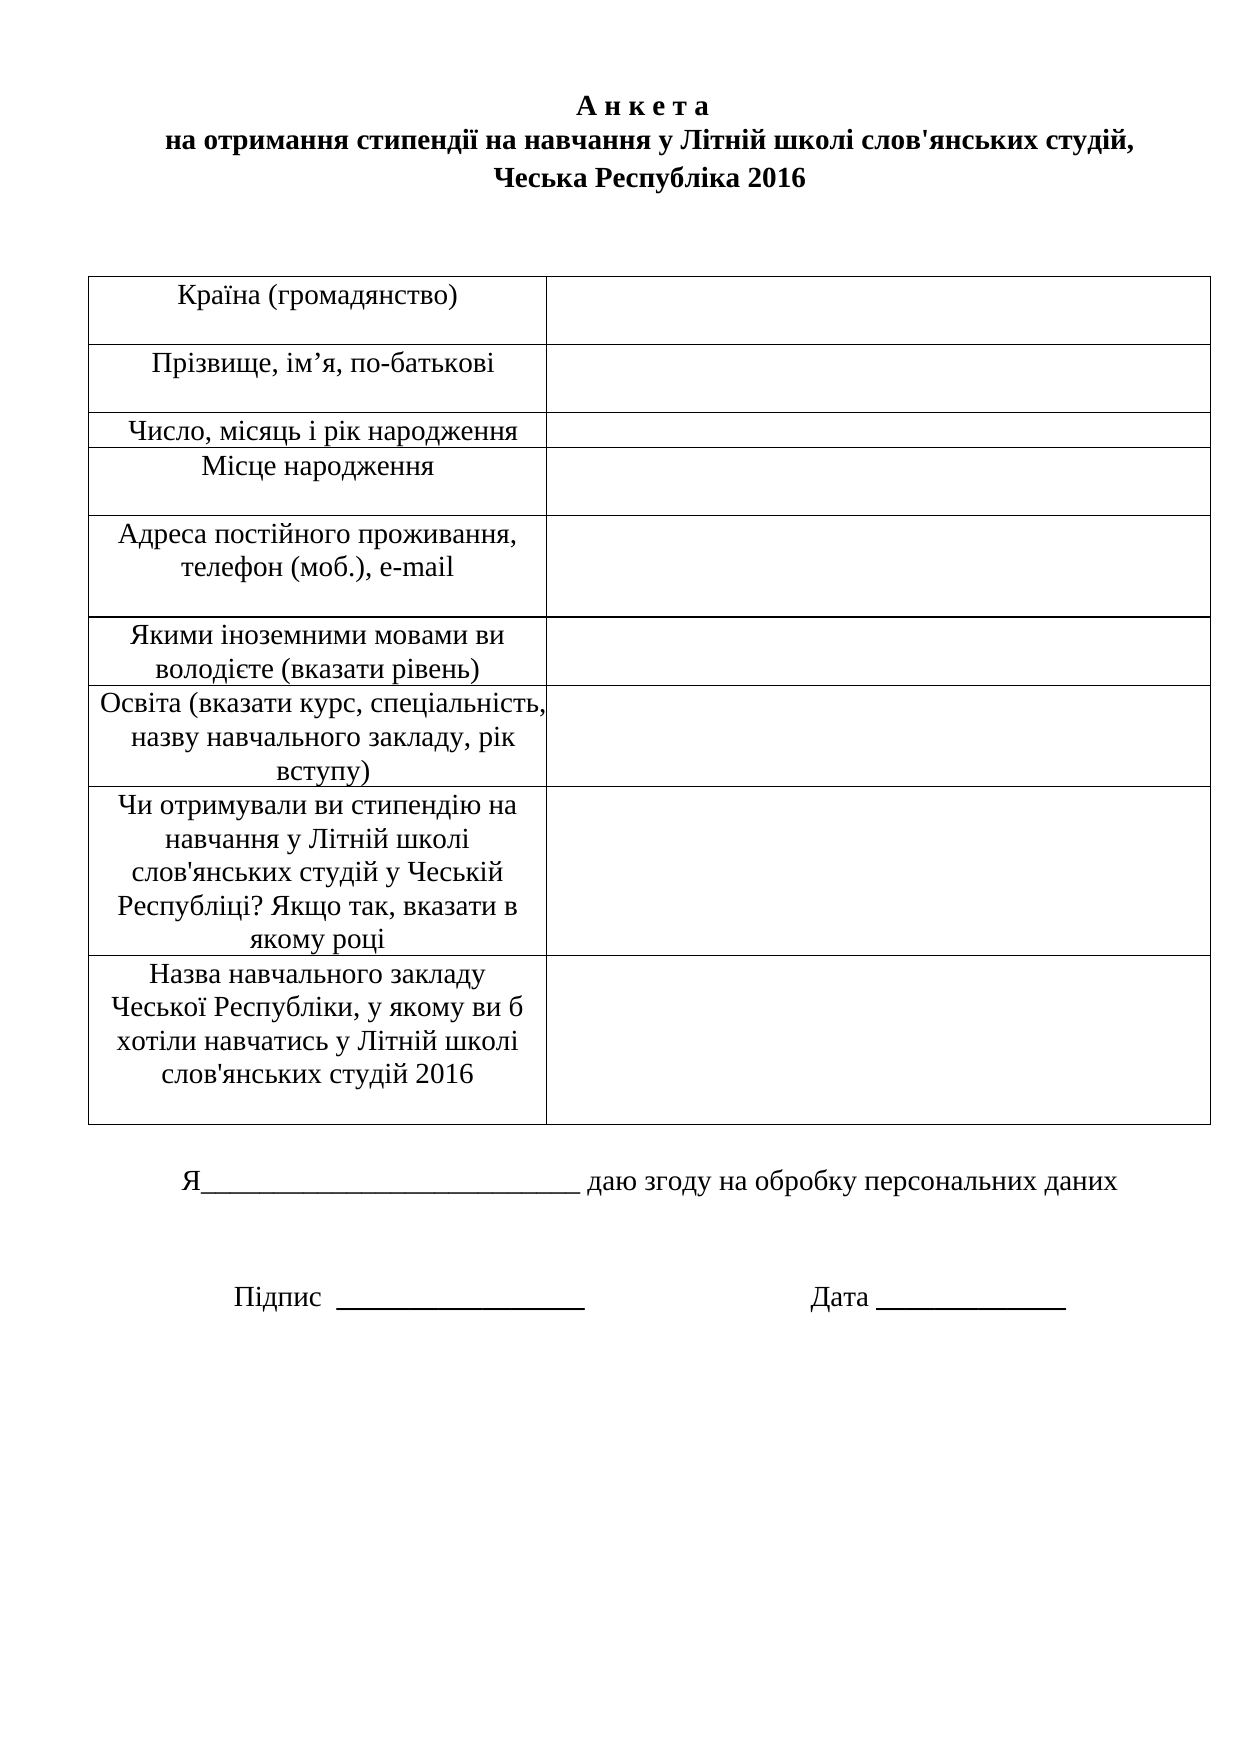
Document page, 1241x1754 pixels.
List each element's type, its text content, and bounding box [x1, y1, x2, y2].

text Я__________________________ даю згоду на обробку персональних даних [148, 1163, 1152, 1197]
table_cell Чи отримували ви стипендію на навчання у Літній школі слов'янських студій у Чеській Республіці? Якщо так, вказати в якому році [89, 787, 546, 955]
table_cell [547, 787, 1210, 955]
subtitle А н к е т а [148, 88, 1137, 122]
table_header [547, 277, 1210, 344]
table_header Країна (громадянство) [89, 277, 546, 344]
table_cell Адреса постійного проживання, телефон (моб.), e-mail [89, 516, 546, 616]
table_cell [547, 618, 1210, 684]
table_cell [547, 516, 1210, 616]
table_cell [547, 448, 1210, 515]
table_cell Якими іноземними мовами ви володієте (вказати рівень) [89, 618, 546, 684]
table_cell Освіта (вказати курс, спеціальність, назву навчального закладу, рік вступу) [89, 686, 546, 786]
table_cell Місце народження [89, 448, 546, 515]
table_cell Назва навчального закладу Чеської Республіки, у якому ви б хотіли навчатись у Літній школі слов'янських студій 2016 [89, 956, 546, 1124]
text на отримання стипендії на навчання у Літній школі слов'янських студій, Чеська Республіка 2016 [148, 122, 1152, 194]
text Підпис _________________ Дата _____________ [148, 1279, 1152, 1312]
table_cell [547, 345, 1210, 412]
table_cell [547, 413, 1210, 447]
table_cell [547, 956, 1210, 1124]
table_cell [547, 686, 1210, 786]
table_cell Прізвище, ім’я, по-батькові [89, 345, 546, 412]
table_cell Число, місяць і рік народження [89, 413, 546, 447]
